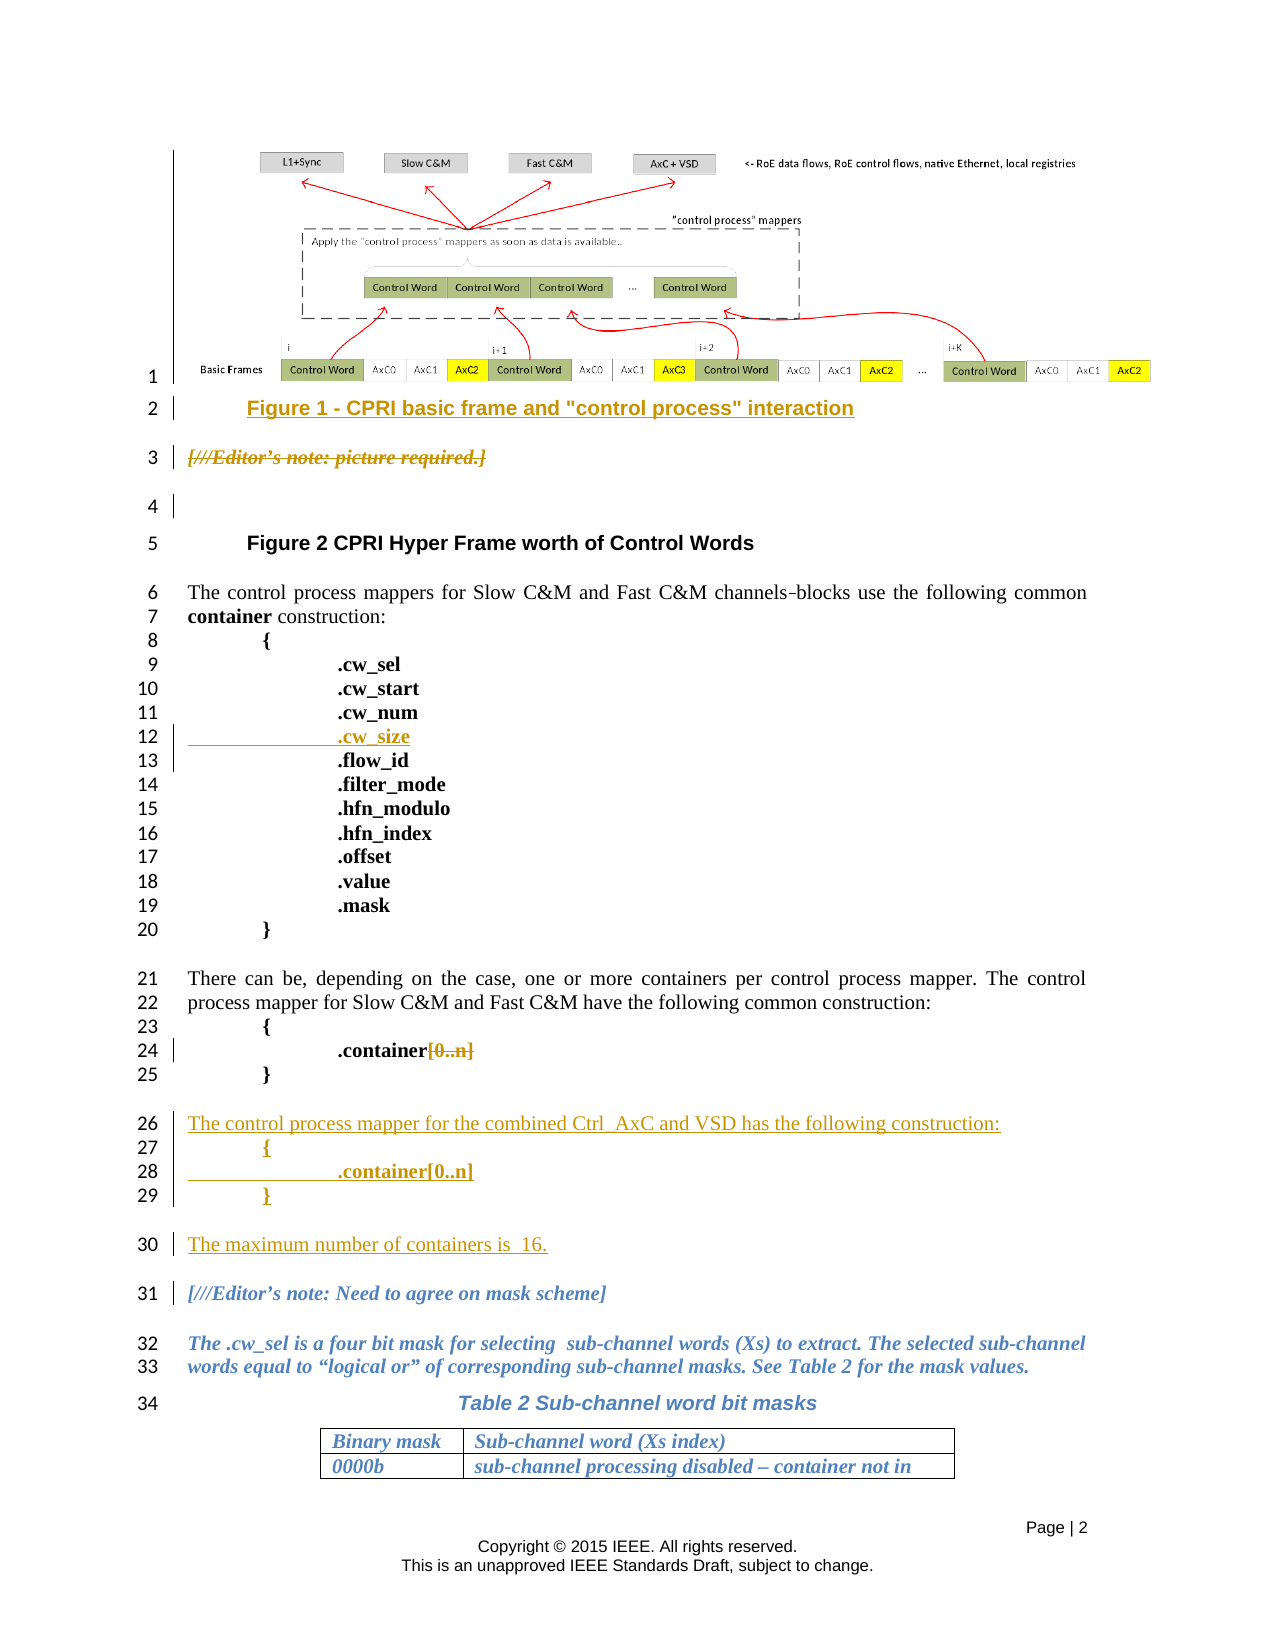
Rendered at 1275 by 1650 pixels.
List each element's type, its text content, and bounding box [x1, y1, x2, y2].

text Table Sub-channel word bit masks [247, 1391, 1028, 1415]
table_header Sub-channel word (Xs index) [464, 1429, 954, 1453]
text .cw_num [187, 700, 1087, 724]
list { [187, 628, 1087, 652]
table_header Binary mask [321, 1429, 463, 1453]
list } [187, 1062, 1087, 1086]
text [///Editor’s note: Need to agree on mask scheme] [187, 1281, 1087, 1305]
table_cell 0000b [321, 1454, 463, 1478]
list .value [337, 868, 1087, 893]
list .hfn_modulo [337, 796, 1087, 820]
text The control process mappers for Slow C&M and Fast C&M channels blocks use the following common container construction: [187, 580, 1087, 628]
list .offset [337, 844, 1087, 868]
list .flow_id [337, 748, 1087, 772]
list .hfn_index [337, 820, 1087, 844]
text .cw_sel [187, 652, 1087, 676]
list .mask [337, 893, 1087, 917]
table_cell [464, 1454, 954, 1478]
text .cw_start [187, 676, 1087, 700]
text The .cw_sel is a four bit mask for selecting sub-channel words (Xs) to extract. The selected sub-channel words equal to “logical or” of corresponding sub-channel masks. See Table 6 for the mask values. [187, 1330, 1087, 1378]
list { [187, 1014, 1087, 1038]
text Figure CPRI Hyper Frame worth of Control Words [247, 531, 1028, 555]
text There can be, depending on the case, one or more containers per control process mapper. The control process mapper for Slow C&M and Fast C&M have the following common construction: [187, 966, 1087, 1014]
text .container [187, 1038, 1087, 1062]
list .filter_mode [337, 772, 1087, 796]
list } [187, 917, 1087, 941]
